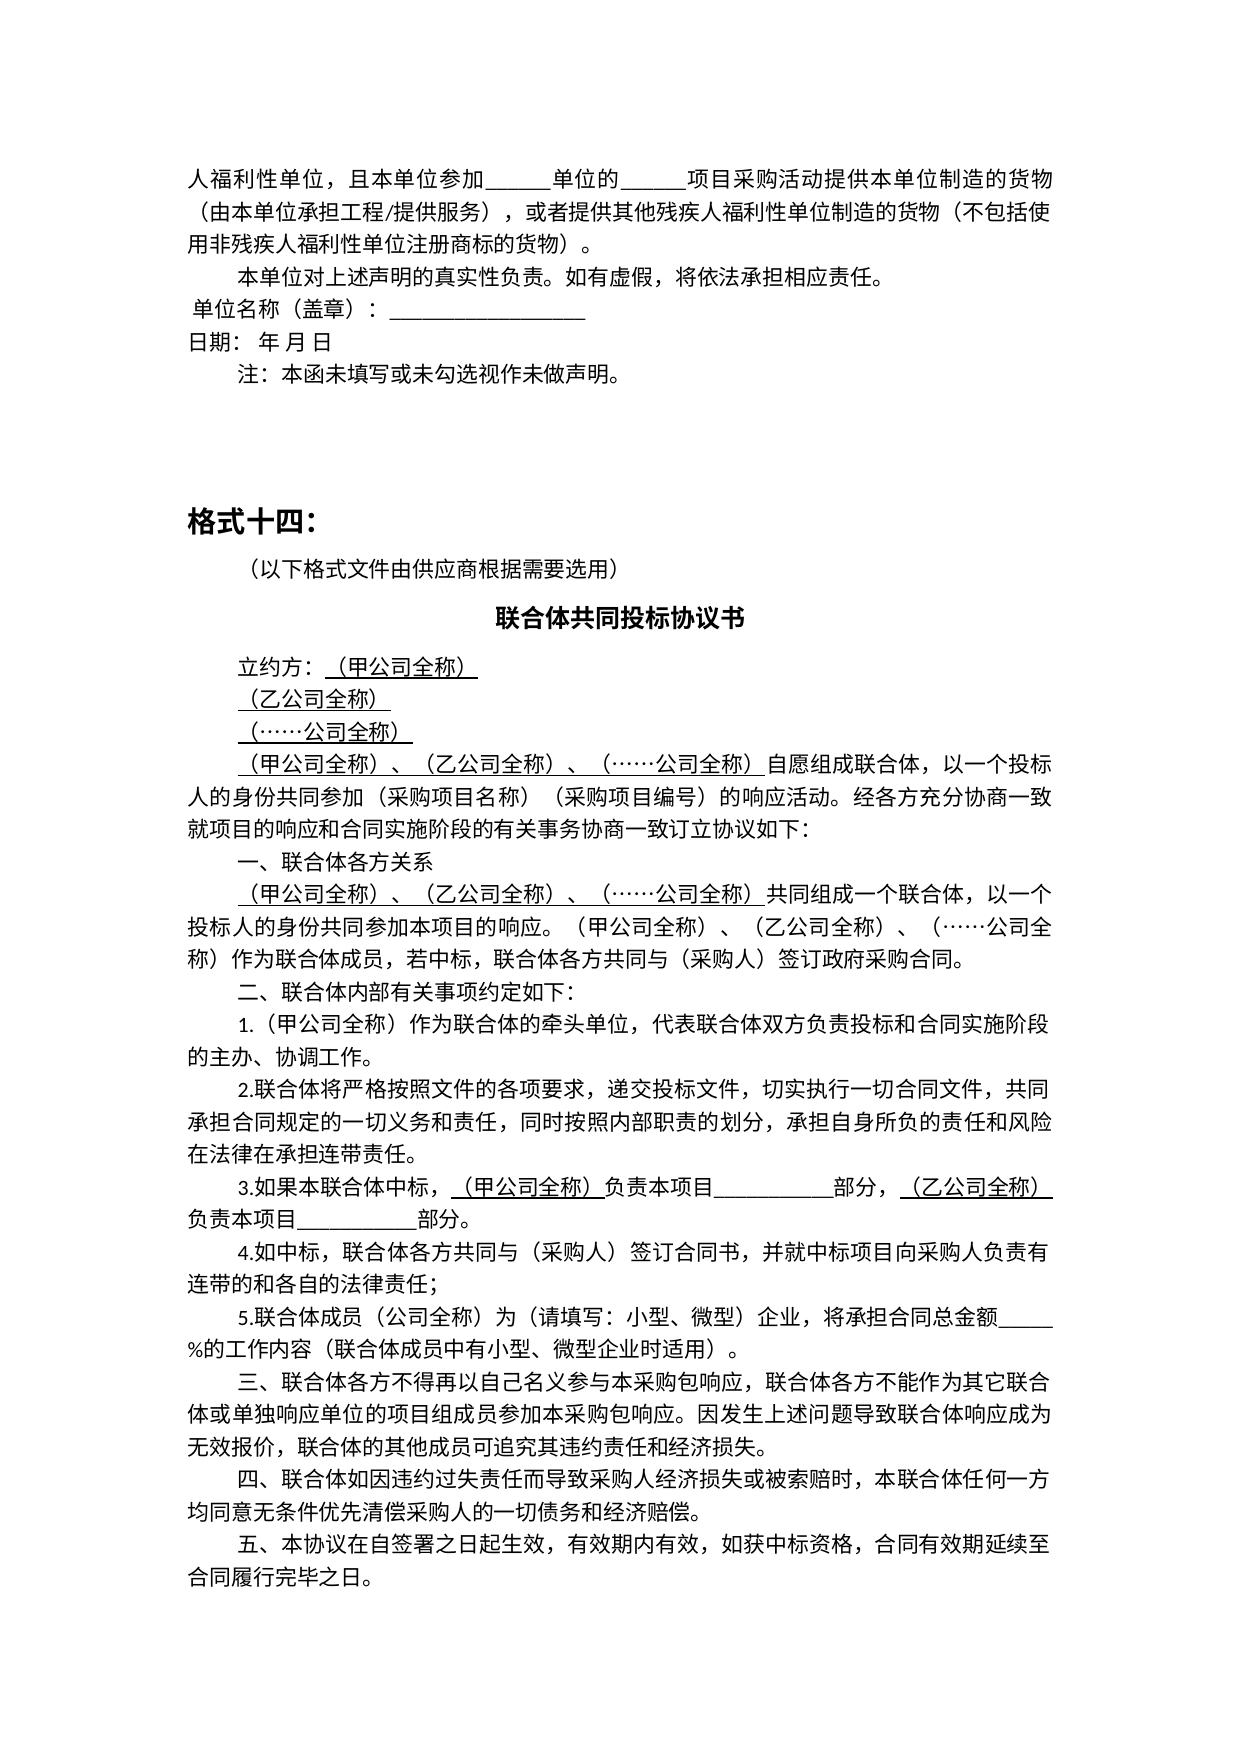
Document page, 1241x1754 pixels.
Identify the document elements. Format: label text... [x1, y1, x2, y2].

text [187, 162, 1053, 259]
text （……公司全称） [187, 714, 1053, 747]
text 五、本协议在自签署之日起生效，有效期内有效，如获中标资格，合同有效期延续至合同履行完毕之日。 [187, 1527, 1053, 1592]
text 3.如果本联合体中标，（甲公司全称）负责本项目___________部分，（乙公司全称）负责本项目___________部分。 [187, 1169, 1053, 1234]
text 日期： 年 月 日 [187, 324, 1053, 357]
text （甲公司全称）、（乙公司全称）、（……公司全称）共同组成一个联合体，以一个投标人的身份共同参加本项目的响应。（甲公司全称）、（乙公司全称）、（……公司全称）作为联合体成员，若中标，联合体各方共同与（采购人）签订政府采购合同。 [187, 877, 1053, 974]
text 一、联合体各方关系 [187, 844, 1053, 877]
text 本单位对上述声明的真实性负责。如有虚假，将依法承担相应责任。 [187, 259, 1053, 292]
text 1.（甲公司全称）作为联合体的牵头单位，代表联合体双方负责投标和合同实施阶段的主办、协调工作。 [187, 1007, 1053, 1072]
text 三、联合体各方不得再以自己名义参与本采购包响应，联合体各方不能作为其它联合体或单独响应单位的项目组成员参加本采购包响应。因发生上述问题导致联合体响应成为无效报价，联合体的其他成员可追究其违约责任和经济损失。 [187, 1364, 1053, 1462]
text 联合体共同投标协议书 [187, 584, 1053, 649]
text 5.联合体成员（公司全称）为（请填写：小型、微型）企业，将承担合同总金额_____%的工作内容（联合体成员中有小型、微型企业时适用）。 [187, 1299, 1053, 1364]
text 单位名称（盖章）：__________________ [187, 292, 1053, 324]
text （甲公司全称）、（乙公司全称）、（……公司全称）自愿组成联合体，以一个投标人的身份共同参加（采购项目名称）（采购项目编号）的响应活动。经各方充分协商一致，就项目的响应和合同实施阶段的有关事务协商一致订立协议如下： [187, 747, 1053, 844]
text 二、联合体内部有关事项约定如下： [187, 974, 1053, 1007]
text 4.如中标，联合体各方共同与（采购人）签订合同书，并就中标项目向采购人负责有连带的和各自的法律责任； [187, 1234, 1053, 1299]
text 格式十四： [187, 487, 1053, 552]
text 2.联合体将严格按照文件的各项要求，递交投标文件，切实执行一切合同文件，共同承担合同规定的一切义务和责任，同时按照内部职责的划分，承担自身所负的责任和风险，在法律在承担连带责任。 [187, 1072, 1053, 1169]
text 注：本函未填写或未勾选视作未做声明。 [187, 357, 1053, 389]
text 立约方：（甲公司全称） [187, 649, 1053, 682]
text 四、联合体如因违约过失责任而导致采购人经济损失或被索赔时，本联合体任何一方均同意无条件优先清偿采购人的一切债务和经济赔偿。 [187, 1462, 1053, 1527]
text （以下格式文件由供应商根据需要选用） [187, 552, 1053, 584]
text （乙公司全称） [187, 682, 1053, 714]
